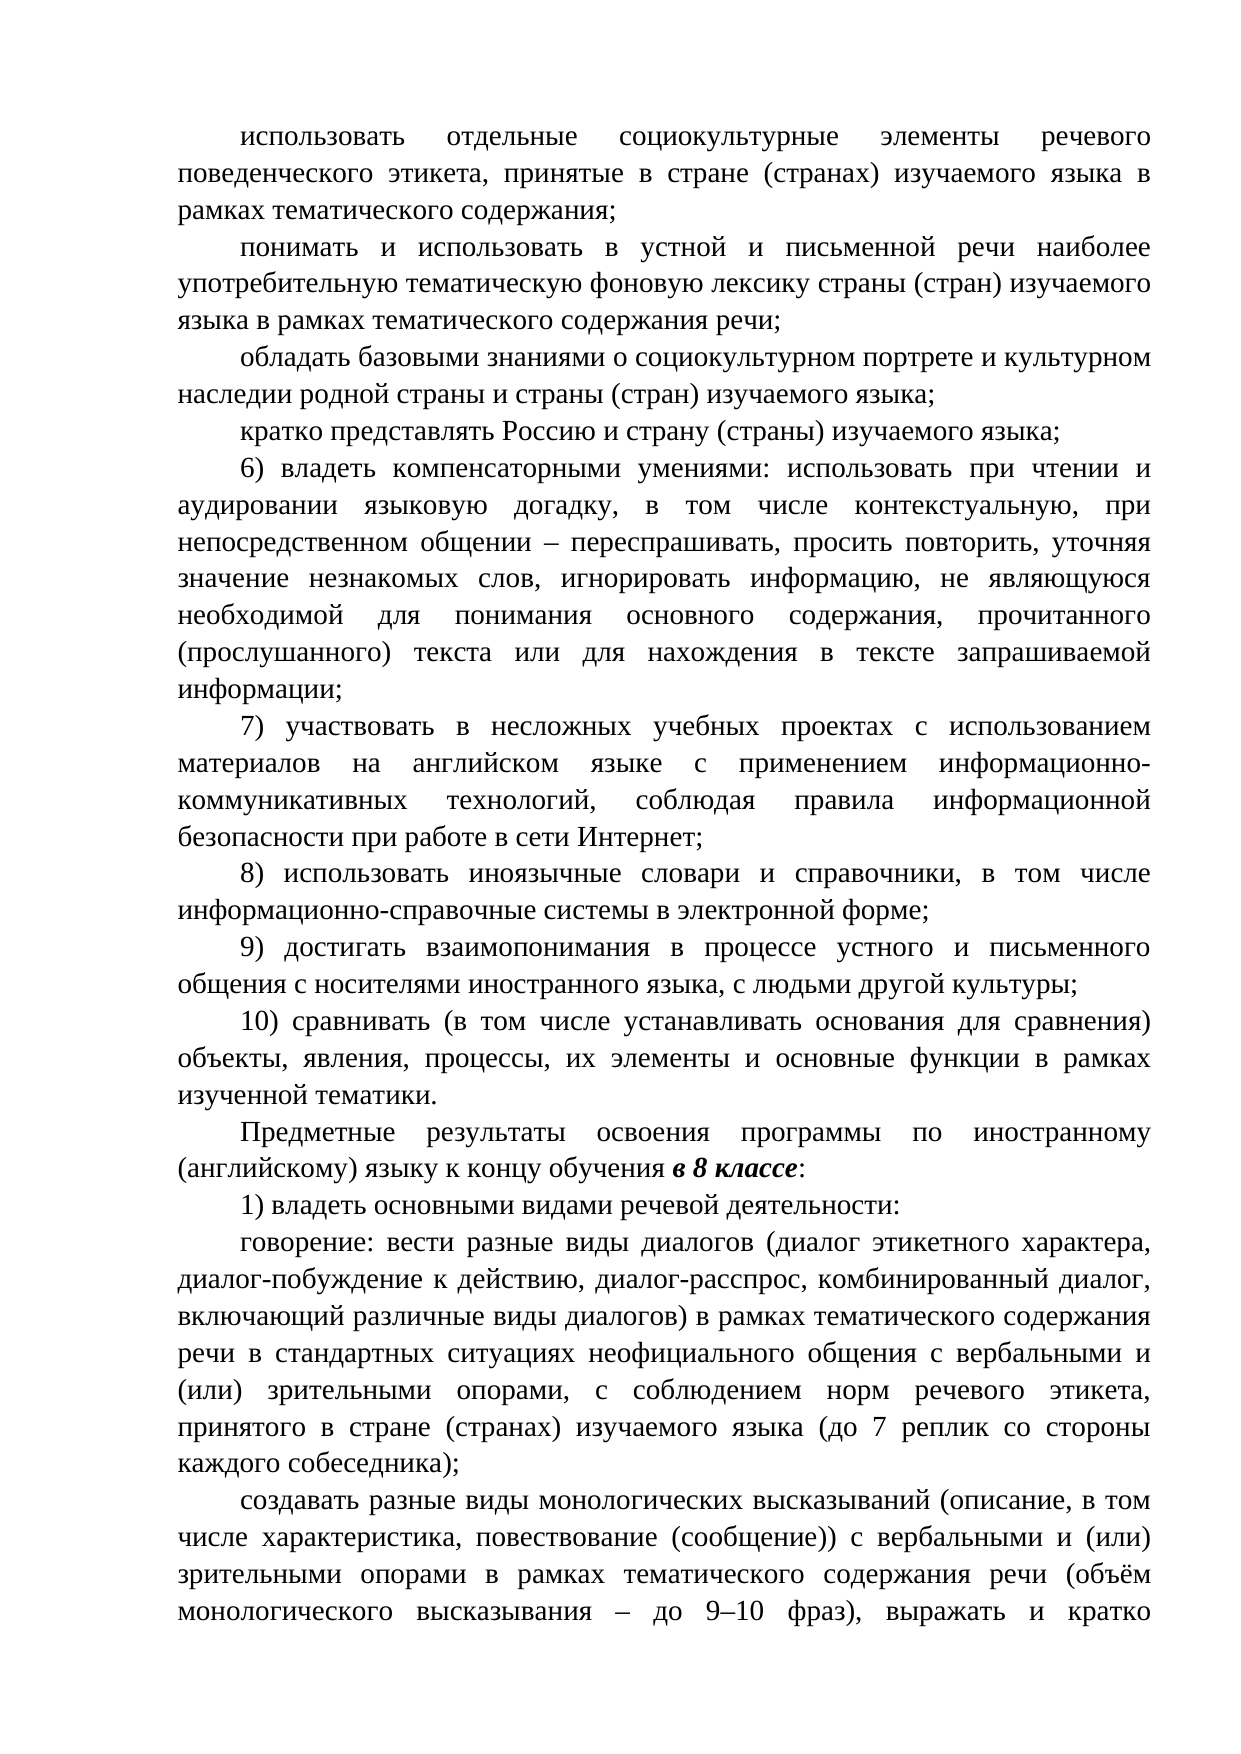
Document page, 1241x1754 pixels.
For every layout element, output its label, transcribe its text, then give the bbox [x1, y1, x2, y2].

text использовать отдельные социокультурные элементы речевого поведенческого этикета, принятые в стране (странах) изучаемого языка в рамках тематического содержания; [177, 118, 1152, 225]
text Предметные результаты освоения программы по иностранному (английскому) языку к концу обучения в 8 классе: [177, 1114, 1152, 1184]
text говорение: вести разные виды диалогов (диалог этикетного характера, диалог-побуждение к действию, диалог-расспрос, комбинированный диалог, включающий различные виды диалогов) в рамках тематического содержания речи в стандартных ситуациях неофициального общения с вербальными и (или) зрительными опорами, с соблюдением норм речевого этикета, принятого в стране (странах) изучаемого языка (до 7 реплик со стороны каждого собеседника); [177, 1224, 1152, 1479]
text обладать базовыми знаниями о социокультурном портрете и культурном наследии родной страны и страны (стран) изучаемого языка; [177, 339, 1152, 410]
text понимать и использовать в устной и письменной речи наиболее употребительную тематическую фоновую лексику страны (стран) изучаемого языка в рамках тематического содержания речи; [177, 229, 1152, 336]
text 9) достигать взаимопонимания в процессе устного и письменного общения с носителями иностранного языка, с людьми другой культуры; [177, 929, 1152, 1000]
text 8) использовать иноязычные словари и справочники, в том числе информационно-справочные системы в электронной форме; [177, 856, 1152, 926]
text 10) сравнивать (в том числе устанавливать основания для сравнения) объекты, явления, процессы, их элементы и основные функции в рамках изученной тематики. [177, 1003, 1152, 1110]
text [177, 1482, 1152, 1627]
text 6) владеть компенсаторными умениями: использовать при чтении и аудировании языковую догадку, в том числе контекстуальную, при непосредственном общении – переспрашивать, просить повторить, уточняя значение незнакомых слов, игнорировать информацию, не являющуюся необходимой для понимания основного содержания, прочитанного (прослушанного) текста или для нахождения в тексте запрашиваемой информации; [177, 450, 1152, 705]
text кратко представлять Россию и страну (страны) изучаемого языка; [177, 413, 1152, 447]
text 7) участвовать в несложных учебных проектах с использованием материалов на английском языке с применением информационно-коммуникативных технологий, соблюдая правила информационной безопасности при работе в сети Интернет; [177, 708, 1152, 852]
text 1) владеть основными видами речевой деятельности: [177, 1187, 1152, 1221]
